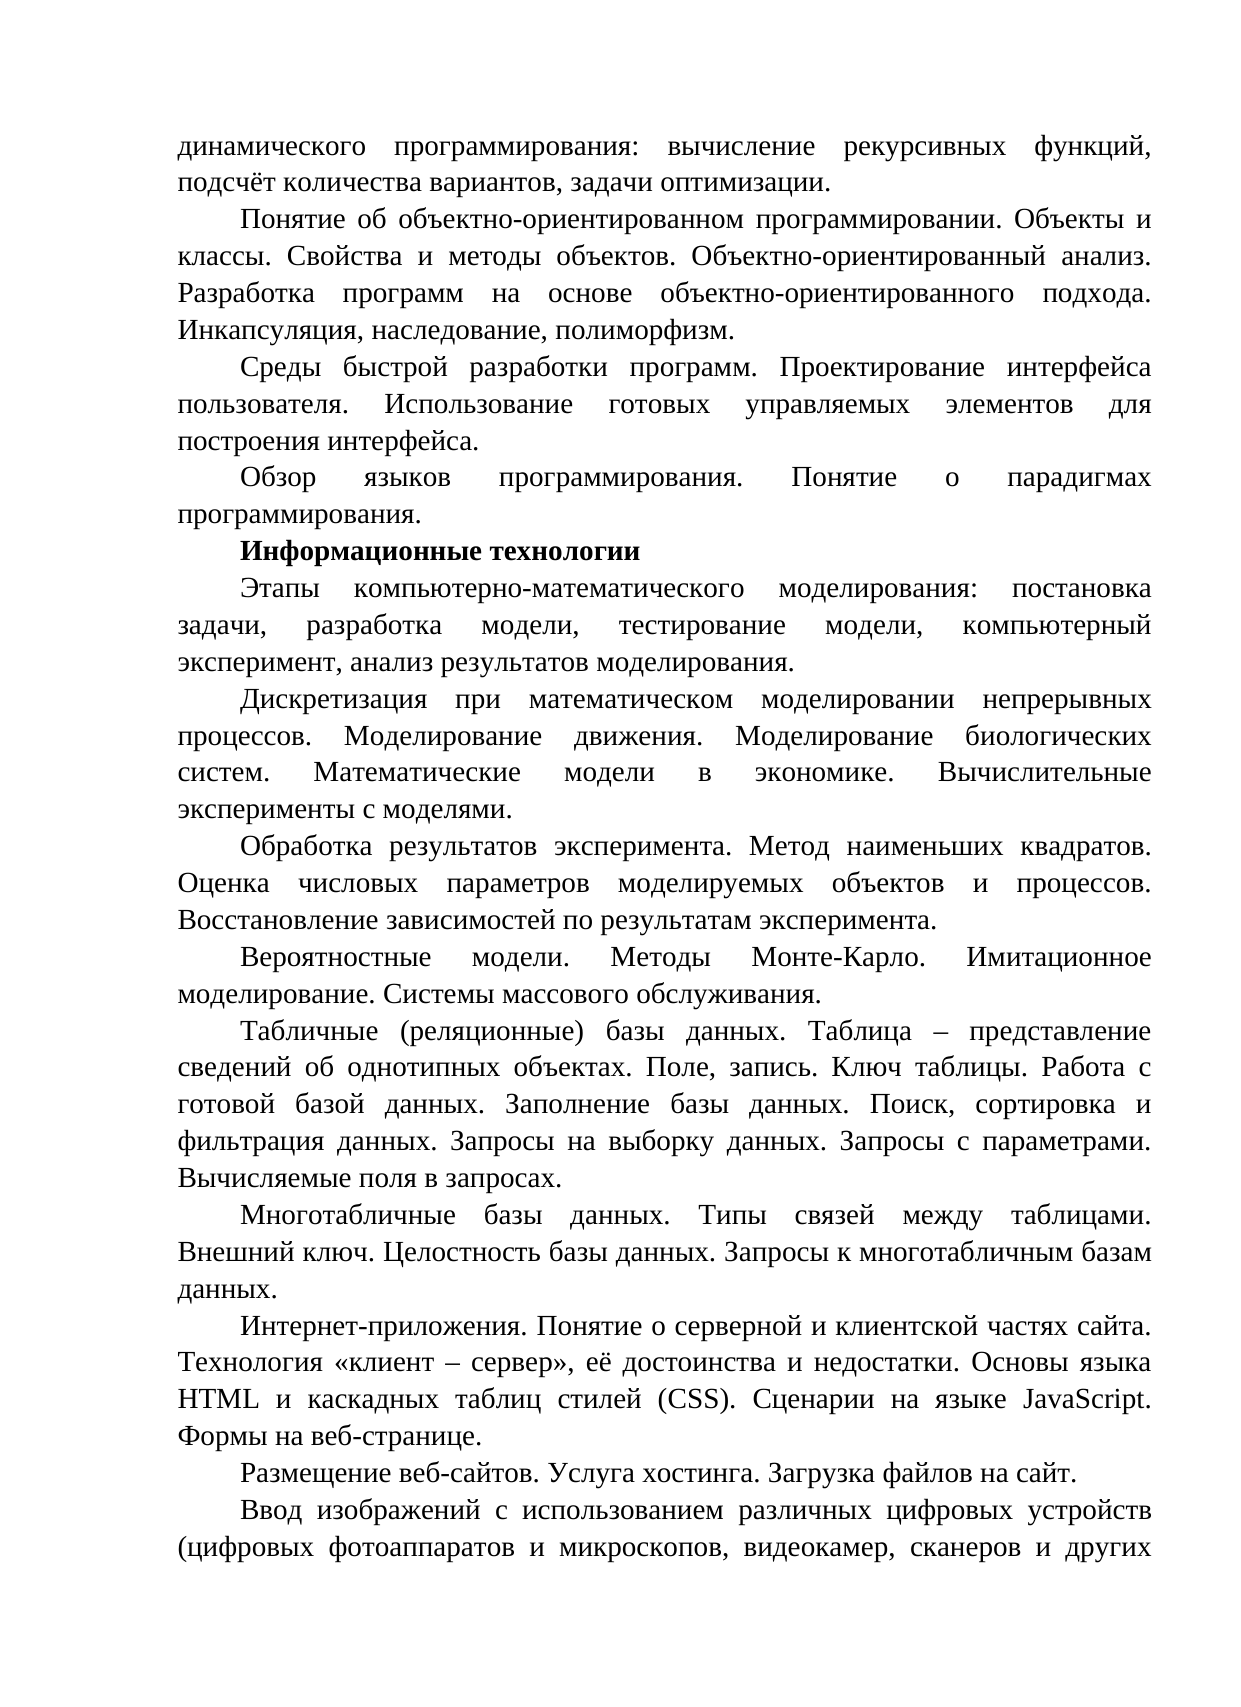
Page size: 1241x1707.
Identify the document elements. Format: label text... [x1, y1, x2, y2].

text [177, 1492, 1152, 1562]
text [177, 128, 1152, 198]
text Вероятностные модели. Методы Монте-Карло. Имитационное моделирование. Системы массового обслуживания. [177, 939, 1152, 1009]
text Табличные (реляционные) базы данных. Таблица – представление сведений об однотипных объектах. Поле, запись. Ключ таблицы. Работа с готовой базой данных. Заполнение базы данных. Поиск, сортировка и фильтрация данных. Запросы на выборку данных. Запросы с параметрами. Вычисляемые поля в запросах. [177, 1013, 1152, 1194]
text Информационные технологии [177, 533, 1152, 567]
text Многотабличные базы данных. Типы связей между таблицами. Внешний ключ. Целостность базы данных. Запросы к многотабличным базам данных. [177, 1197, 1152, 1304]
text Обзор языков программирования. Понятие о парадигмах программирования. [177, 459, 1152, 530]
text Среды быстрой разработки программ. Проектирование интерфейса пользователя. Использование готовых управляемых элементов для построения интерфейса. [177, 349, 1152, 456]
text Этапы компьютерно-математического моделирования: постановка задачи, разработка модели, тестирование модели, компьютерный эксперимент, анализ результатов моделирования. [177, 570, 1152, 677]
text Понятие об объектно-ориентированном программировании. Объекты и классы. Свойства и методы объектов. Объектно-ориентированный анализ. Разработка программ на основе объектно-ориентированного подхода. Инкапсуляция, наследование, полиморфизм. [177, 201, 1152, 346]
text Интернет-приложения. Понятие о серверной и клиентской частях сайта. Технология «клиент – сервер», её достоинства и недостатки. Основы языка HTML и каскадных таблиц стилей (CSS). Сценарии на языке JavaScript. Формы на веб-странице. [177, 1308, 1152, 1452]
text Обработка результатов эксперимента. Метод наименьших квадратов. Оценка числовых параметров моделируемых объектов и процессов. Восстановление зависимостей по результатам эксперимента. [177, 828, 1152, 936]
text Размещение веб-сайтов. Услуга хостинга. Загрузка файлов на сайт. [177, 1455, 1152, 1489]
text Дискретизация при математическом моделировании непрерывных процессов. Моделирование движения. Моделирование биологических систем. Математические модели в экономике. Вычислительные эксперименты с моделями. [177, 681, 1152, 825]
